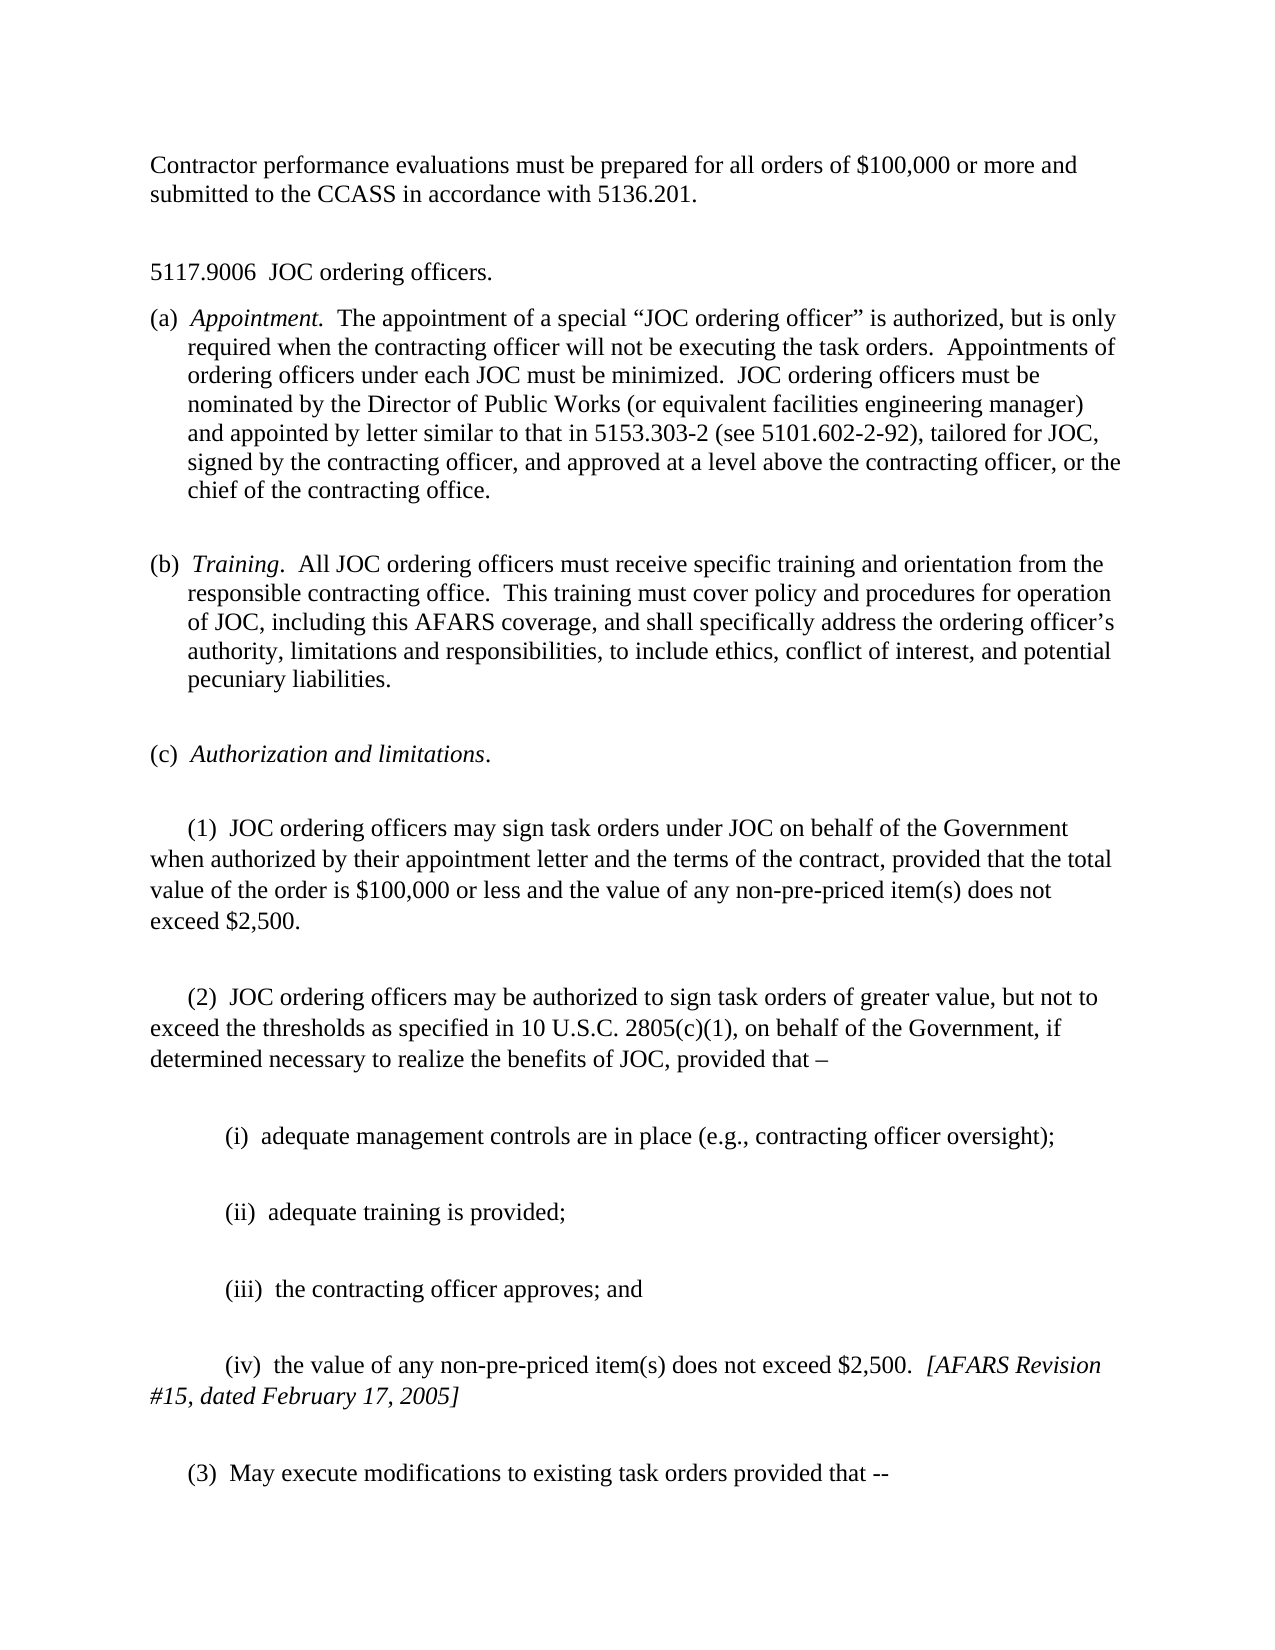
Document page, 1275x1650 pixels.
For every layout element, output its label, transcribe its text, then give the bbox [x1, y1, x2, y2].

list (1) JOC ordering officers may sign task orders under JOC on behalf of the Government when authorized by their appointment letter and the terms of the contract, provided that the total value of the order is $100,000 or less and the value of any non-pre-priced item(s) does not exceed $2,500. [150, 813, 1125, 935]
list (c) Authorization and limitations. [150, 739, 1125, 767]
list (3) May execute modifications to existing task orders provided that -- [150, 1458, 1125, 1487]
subtitle 5117.9006 JOC ordering officers. [150, 257, 1125, 286]
list (2) JOC ordering officers may be authorized to sign task orders of greater value, but not to exceed the thresholds as specified in 10 U.S.C. 2805(c)(1), on behalf of the Government, if determined necessary to realize the benefits of JOC, provided that – [150, 982, 1125, 1073]
list (i) adequate management controls are in place (e.g., contracting officer oversight); [150, 1121, 1125, 1150]
list (iii) the contracting officer approves; and [150, 1274, 1125, 1303]
list (a) Appointment. The appointment of a special “JOC ordering officer” is authorized, but is only required when the contracting officer will not be executing the task orders. Appointments of ordering officers under each JOC must be minimized. JOC ordering officers must be nominated by the Director of Public Works (or equivalent facilities engineering manager) and appointed by letter similar to that in 5153.303-2 (see 5101.602-2-92), tailored for JOC, signed by the contracting officer, and approved at a level above the contracting officer, or the chief of the contracting office. [150, 303, 1125, 504]
text Contractor performance evaluations must be prepared for all orders of $100,000 or more and submitted to the CCASS in accordance with 5136.201. [150, 150, 1125, 207]
list (iv) the value of any non-pre-priced item(s) does not exceed $2,500. [AFARS Revision #15, dated February 17, 2005] [150, 1350, 1125, 1410]
list (ii) adequate training is provided; [150, 1197, 1125, 1226]
list (b) Training. All JOC ordering officers must receive specific training and orientation from the responsible contracting office. This training must cover policy and procedures for operation of JOC, including this AFARS coverage, and shall specifically address the ordering officer’s authority, limitations and responsibilities, to include ethics, conflict of interest, and potential pecuniary liabilities. [150, 549, 1125, 693]
